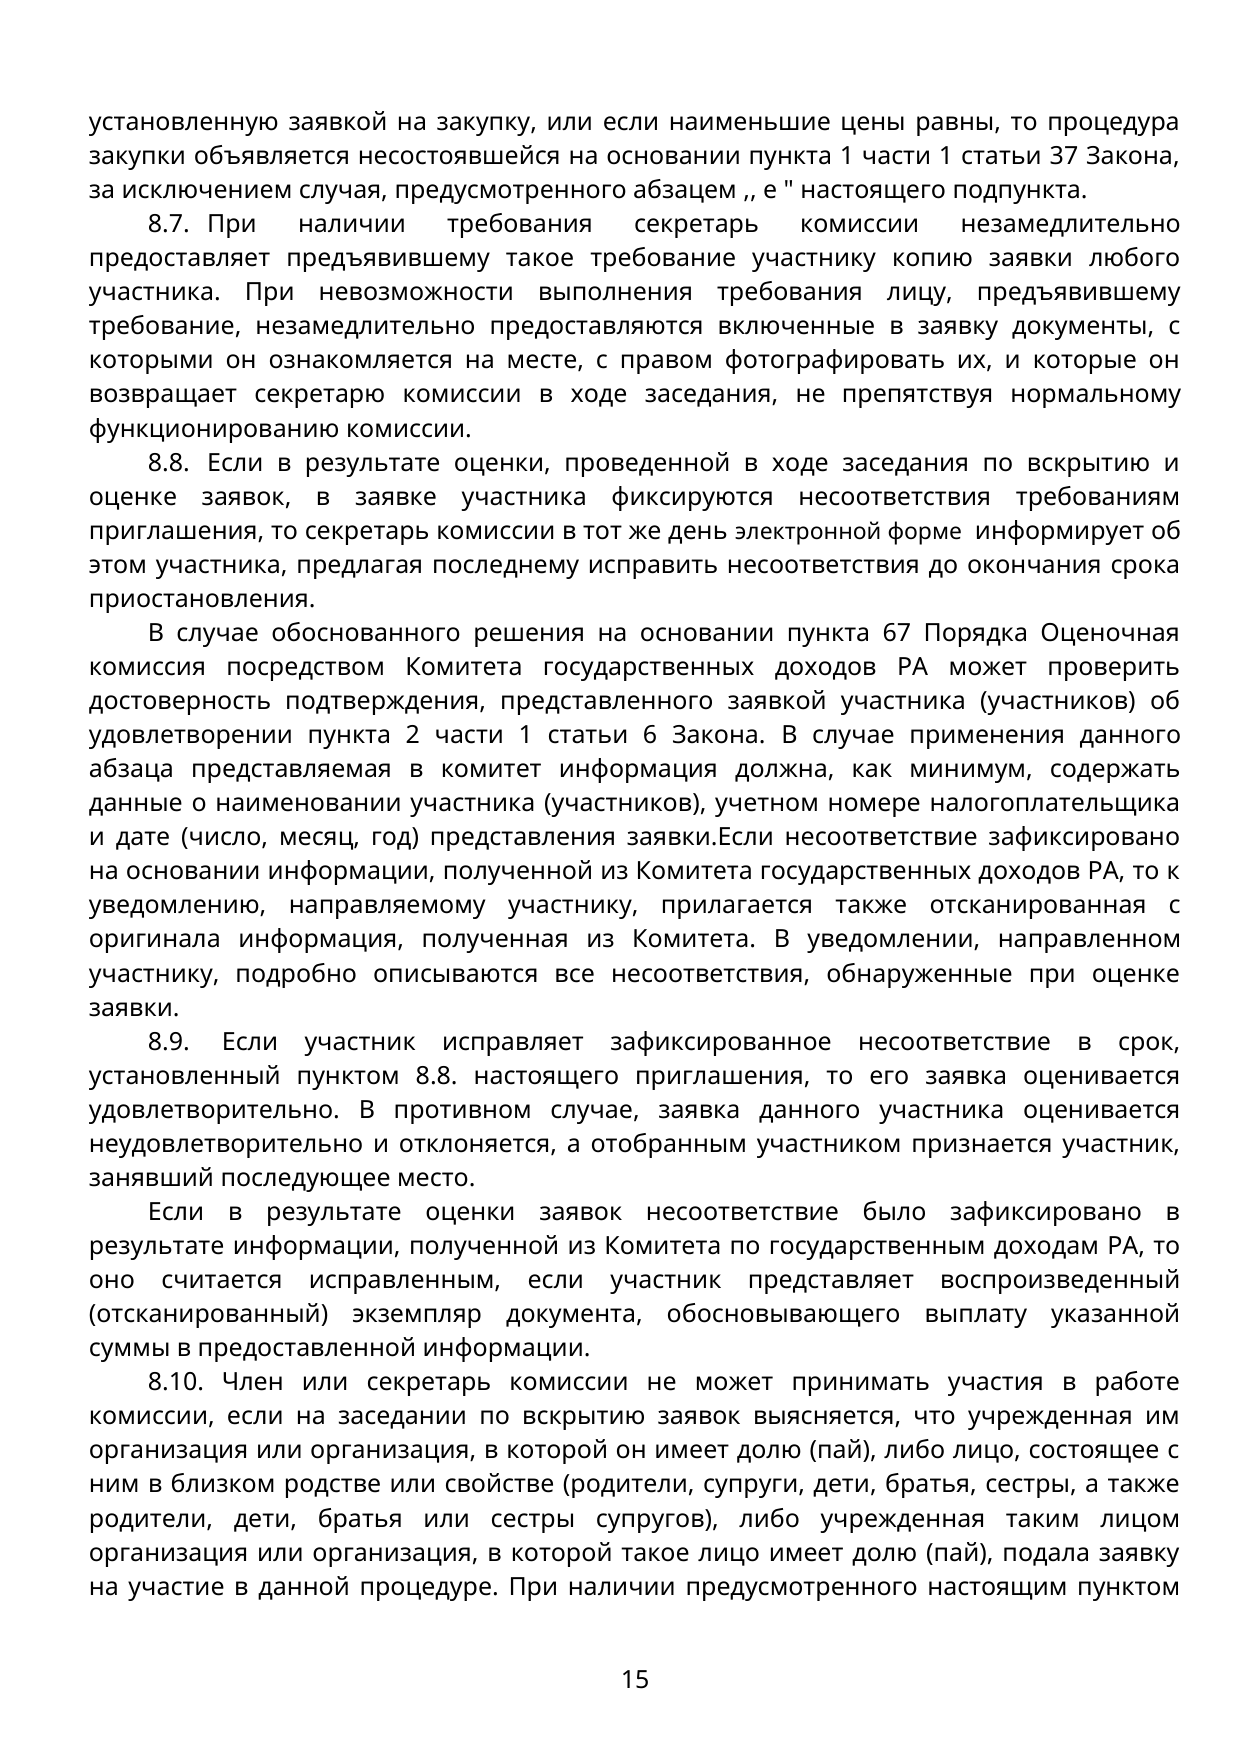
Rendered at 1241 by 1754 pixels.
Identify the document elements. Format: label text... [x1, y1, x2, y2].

text 8.8. Если в результате оценки, проведенной в ходе заседания по вскрытию и оценке заявок, в заявке участника фиксируются несоответствия требованиям приглашения, то секретарь комиссии в тот же день электронной форме информирует об этом участника, предлагая последнему исправить несоответствия до окончания срока приостановления. [89, 444, 1181, 614]
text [89, 1364, 1181, 1602]
text В случае обоснованного решения на основании пункта 67 Порядка Оценочная комиссия посредством Комитета государственных доходов РА может проверить достоверность подтверждения, представленного заявкой участника (участников) об удовлетворении пункта 2 части 1 статьи 6 Закона. В случае применения данного абзаца представляемая в комитет информация должна, как минимум, содержать данные о наименовании участника (участников), учетном номере налогоплательщика и дате (число, месяц, год) представления заявки.Если несоответствие зафиксировано на основании информации, полученной из Комитета государственных доходов РА, то к уведомлению, направляемому участнику, прилагается также отсканированная с оригинала информация, полученная из Комитета. В уведомлении, направленном участнику, подробно описываются все несоответствия, обнаруженные при оценке заявки. [89, 614, 1181, 1023]
text 8.9. Если участник исправляет зафиксированное несоответствие в срок, установленный пунктом 8.8. настоящего приглашения, то его заявка оценивается удовлетворительно. В противном случае, заявка данного участника оценивается неудовлетворительно и отклоняется, а отобранным участником признается участник, занявший последующее место. [89, 1023, 1181, 1194]
text Если в результате оценки заявок несоответствие было зафиксировано в результате информации, полученной из Комитета по государственным доходам РА, то оно считается исправленным, если участник представляет воспроизведенный (отсканированный) экземпляр документа, обосновывающего выплату указанной суммы в предоставленной информации. [89, 1194, 1181, 1364]
text 8.7. При наличии требования секретарь комиссии незамедлительно предоставляет предъявившему такое требование участнику копию заявки любого участника. При невозможности выполнения требования лицу, предъявившему требование, незамедлительно предоставляются включенные в заявку документы, с которыми он ознакомляется на месте, с правом фотографировать их, и которые он возвращает секретарю комиссии в ходе заседания, не препятствуя нормальному функционированию комиссии. [89, 206, 1181, 444]
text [89, 103, 1181, 206]
